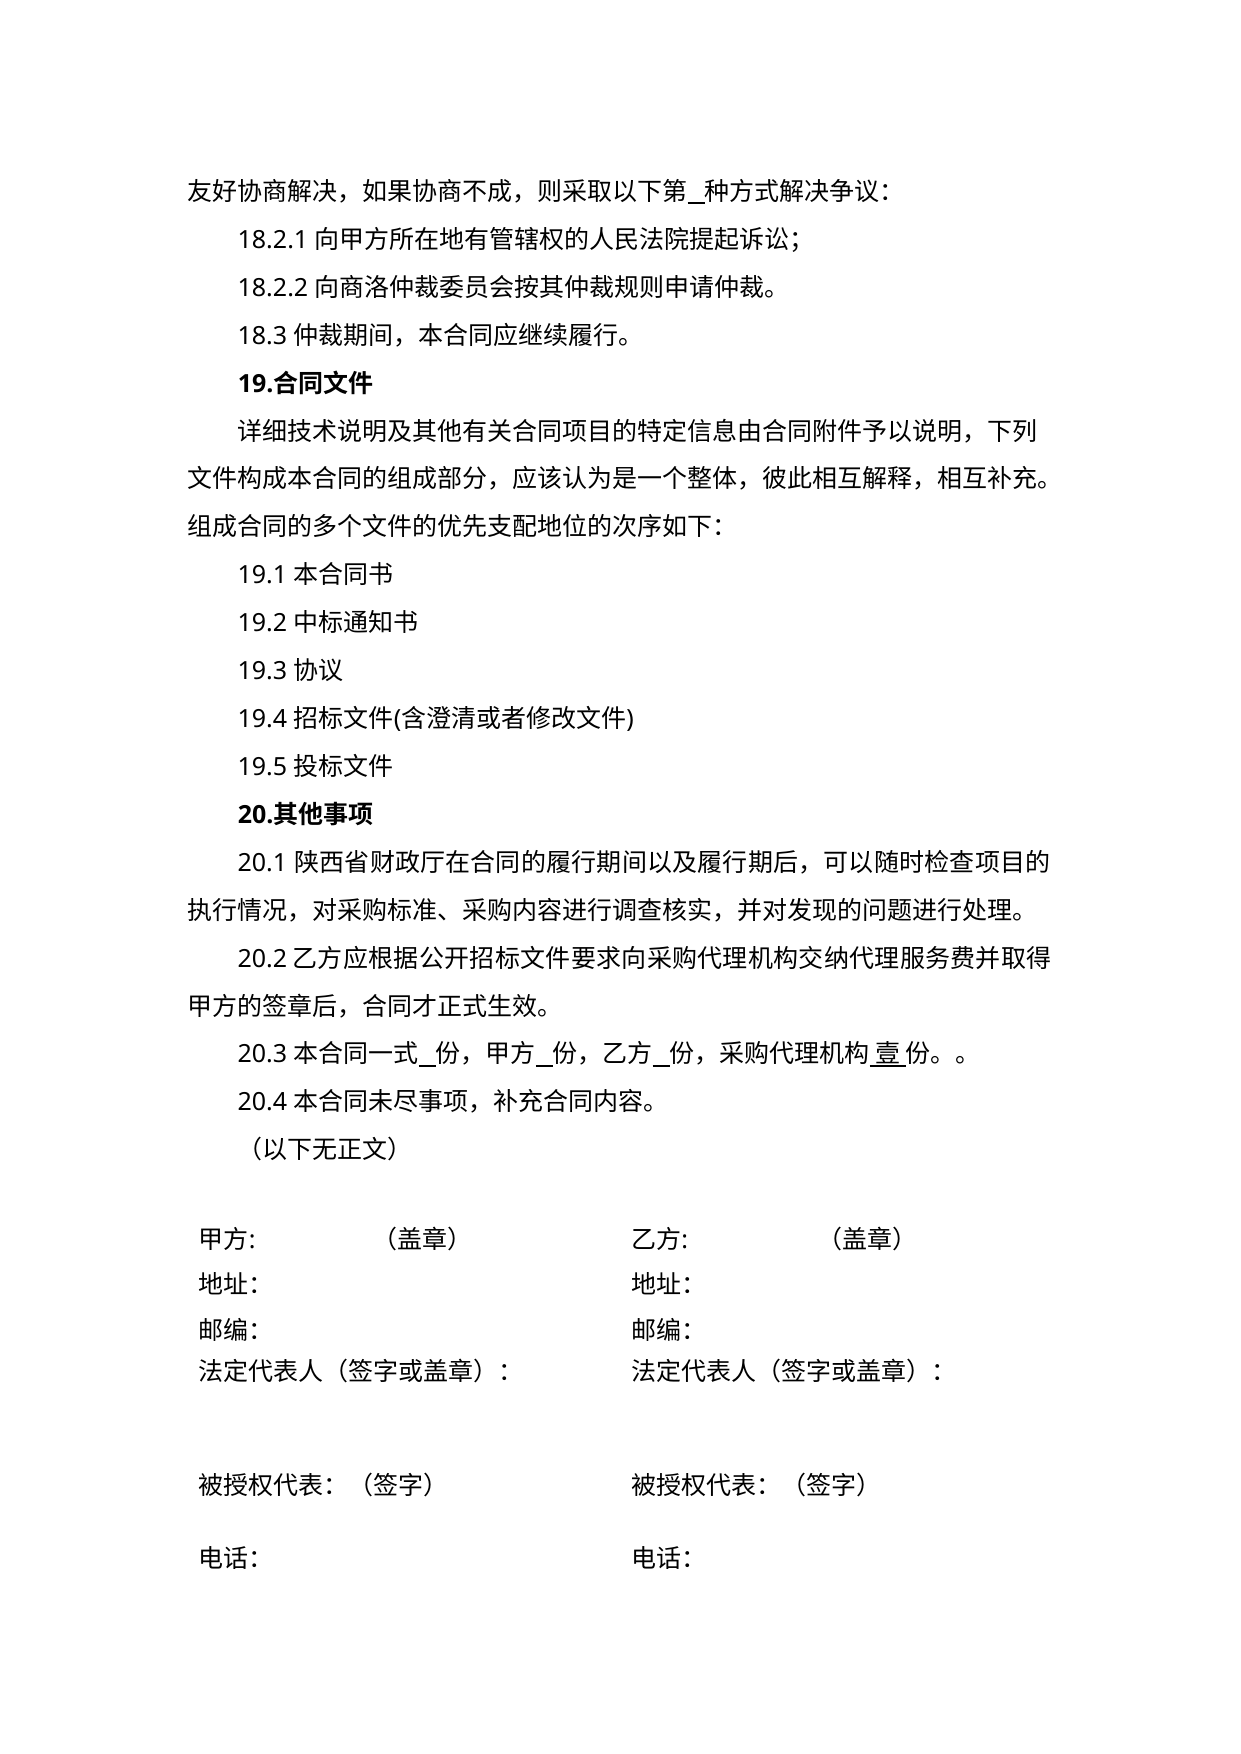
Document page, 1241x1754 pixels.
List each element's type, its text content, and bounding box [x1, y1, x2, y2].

text 19.3 协议 [187, 641, 1053, 689]
text 20.2乙方应根据公开招标文件要求向采购代理机构交纳代理服务费并取得甲方的签章后，合同才正式生效。 [187, 929, 1053, 1024]
table_cell 电话： [620, 1534, 1053, 1579]
text 19.合同文件 [187, 354, 1053, 402]
text 18.2.2 向商洛仲裁委员会按其仲裁规则申请仲裁。 [187, 258, 1053, 306]
text 19.4 招标文件(含澄清或者修改文件) [187, 689, 1053, 737]
text 19.5 投标文件 [187, 737, 1053, 785]
table_cell 电话： [188, 1534, 620, 1579]
text 20.3 本合同一式 份，甲方 份，乙方 份，采购代理机构 壹 份。。 [187, 1024, 1053, 1072]
table_cell 地址： [620, 1260, 1053, 1306]
table_cell 被授权代表：（签字） [620, 1465, 1053, 1534]
table_cell 法定代表人（签字或盖章）： [188, 1351, 620, 1465]
text 19.1 本合同书 [187, 545, 1053, 593]
text 详细技术说明及其他有关合同项目的特定信息由合同附件予以说明，下列文件构成本合同的组成部分，应该认为是一个整体，彼此相互解释，相互补充。组成合同的多个文件的优先支配地位的次序如下： [187, 402, 1053, 545]
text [187, 162, 1053, 210]
text 20.1 陕西省财政厅在合同的履行期间以及履行期后，可以随时检查项目的执行情况，对采购标准、采购内容进行调查核实，并对发现的问题进行处理。 [187, 833, 1053, 929]
text 19.2 中标通知书 [187, 593, 1053, 641]
text 20.其他事项 [187, 785, 1053, 833]
table_cell 法定代表人（签字或盖章）： [620, 1351, 1053, 1465]
table_cell 邮编： [188, 1306, 620, 1351]
table_cell 地址： [188, 1260, 620, 1306]
table_header 甲方: （盖章） [188, 1215, 620, 1260]
table_cell 邮编： [620, 1306, 1053, 1351]
text 18.3 仲裁期间，本合同应继续履行。 [187, 306, 1053, 354]
table_header 乙方: （盖章） [620, 1215, 1053, 1260]
text （以下无正文） [187, 1120, 1053, 1168]
text 18.2.1 向甲方所在地有管辖权的人民法院提起诉讼； [187, 210, 1053, 258]
text 20.4 本合同未尽事项，补充合同内容。 [187, 1072, 1053, 1120]
table_cell 被授权代表：（签字） [188, 1465, 620, 1534]
